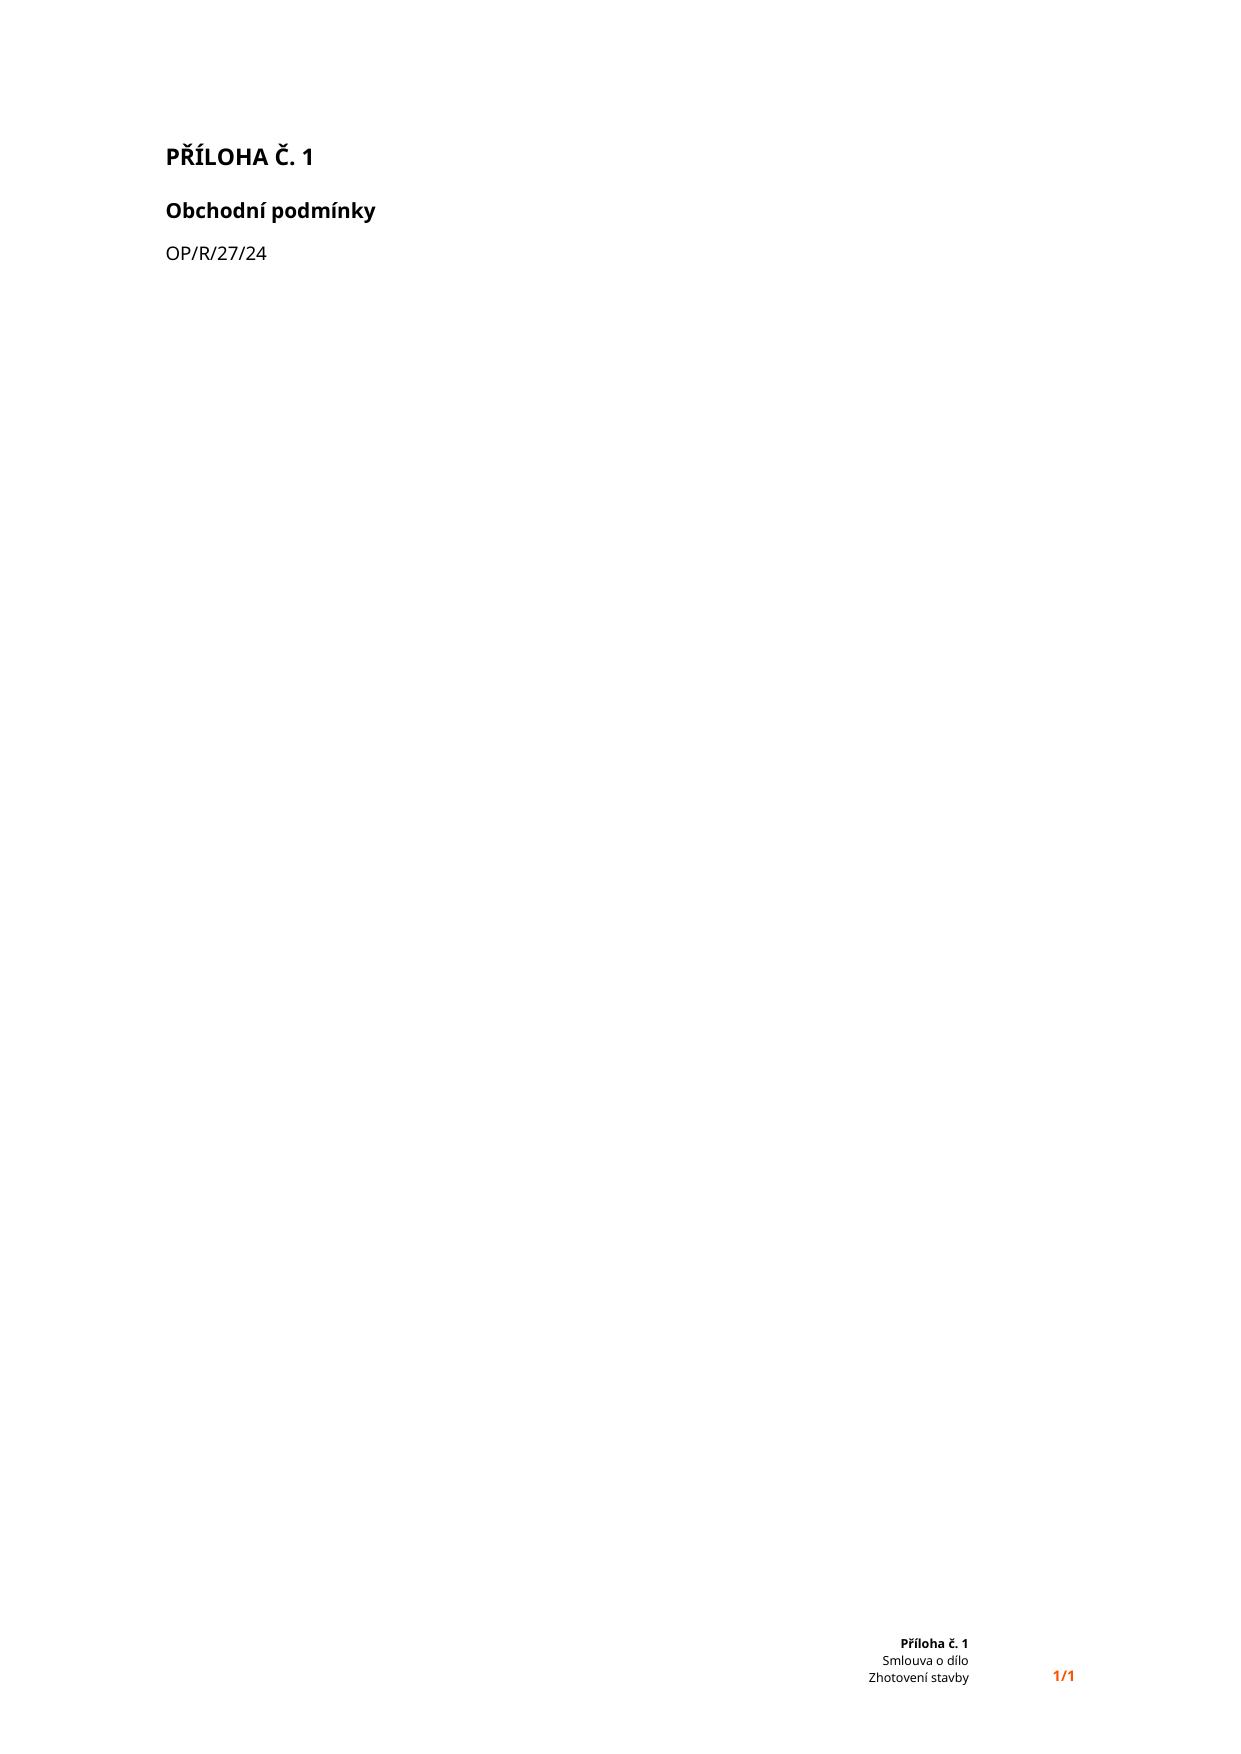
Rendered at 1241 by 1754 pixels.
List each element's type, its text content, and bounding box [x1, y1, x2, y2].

text OP/R/27/24 [165, 240, 1075, 266]
text Příloha č. 1 [165, 141, 1075, 173]
text Obchodní podmínky [165, 197, 1075, 225]
